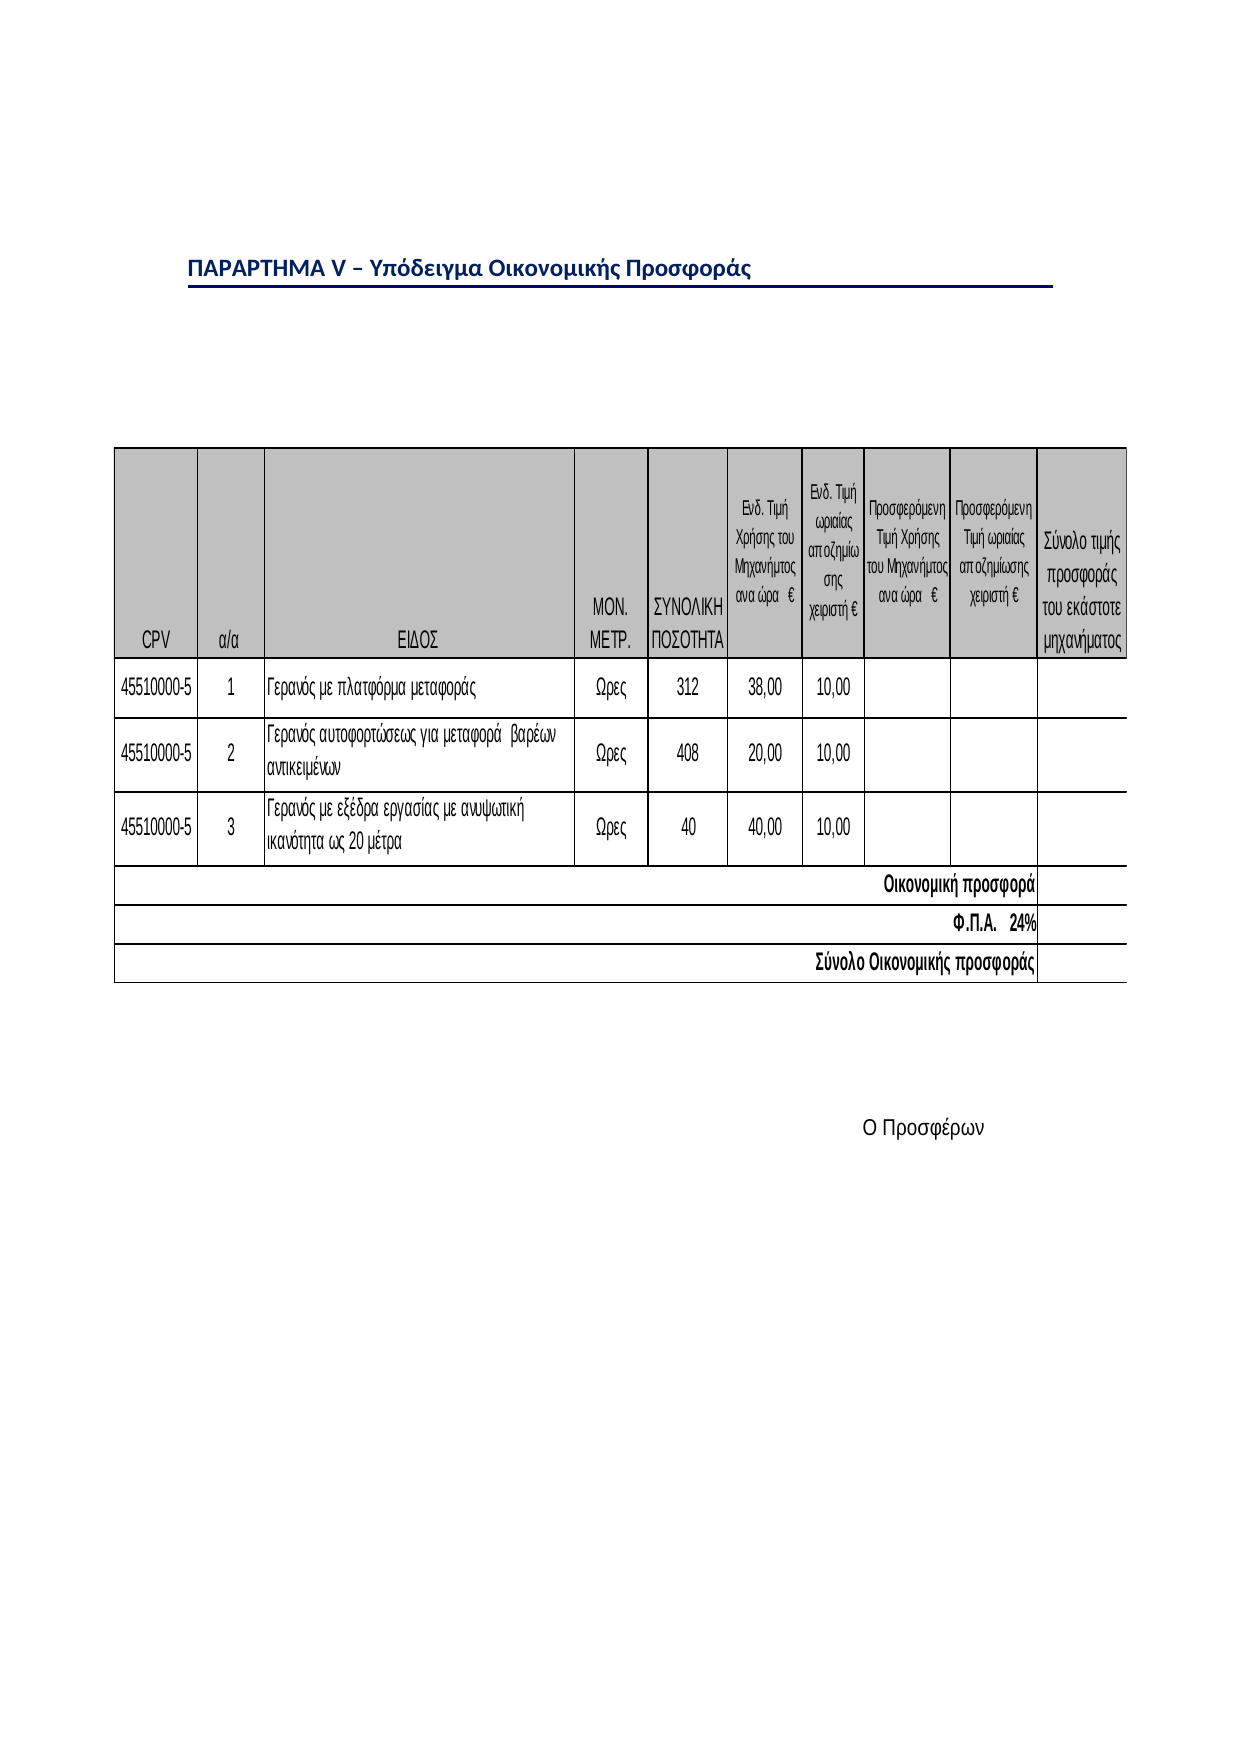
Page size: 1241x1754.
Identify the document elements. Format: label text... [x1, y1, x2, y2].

text Ο Προσφέρων [187, 1114, 1053, 1141]
text ΠΑΡΑΡΤΗΜΑ V – Υπόδειγμα Οικονομικής Προσφοράς [187, 252, 1053, 288]
